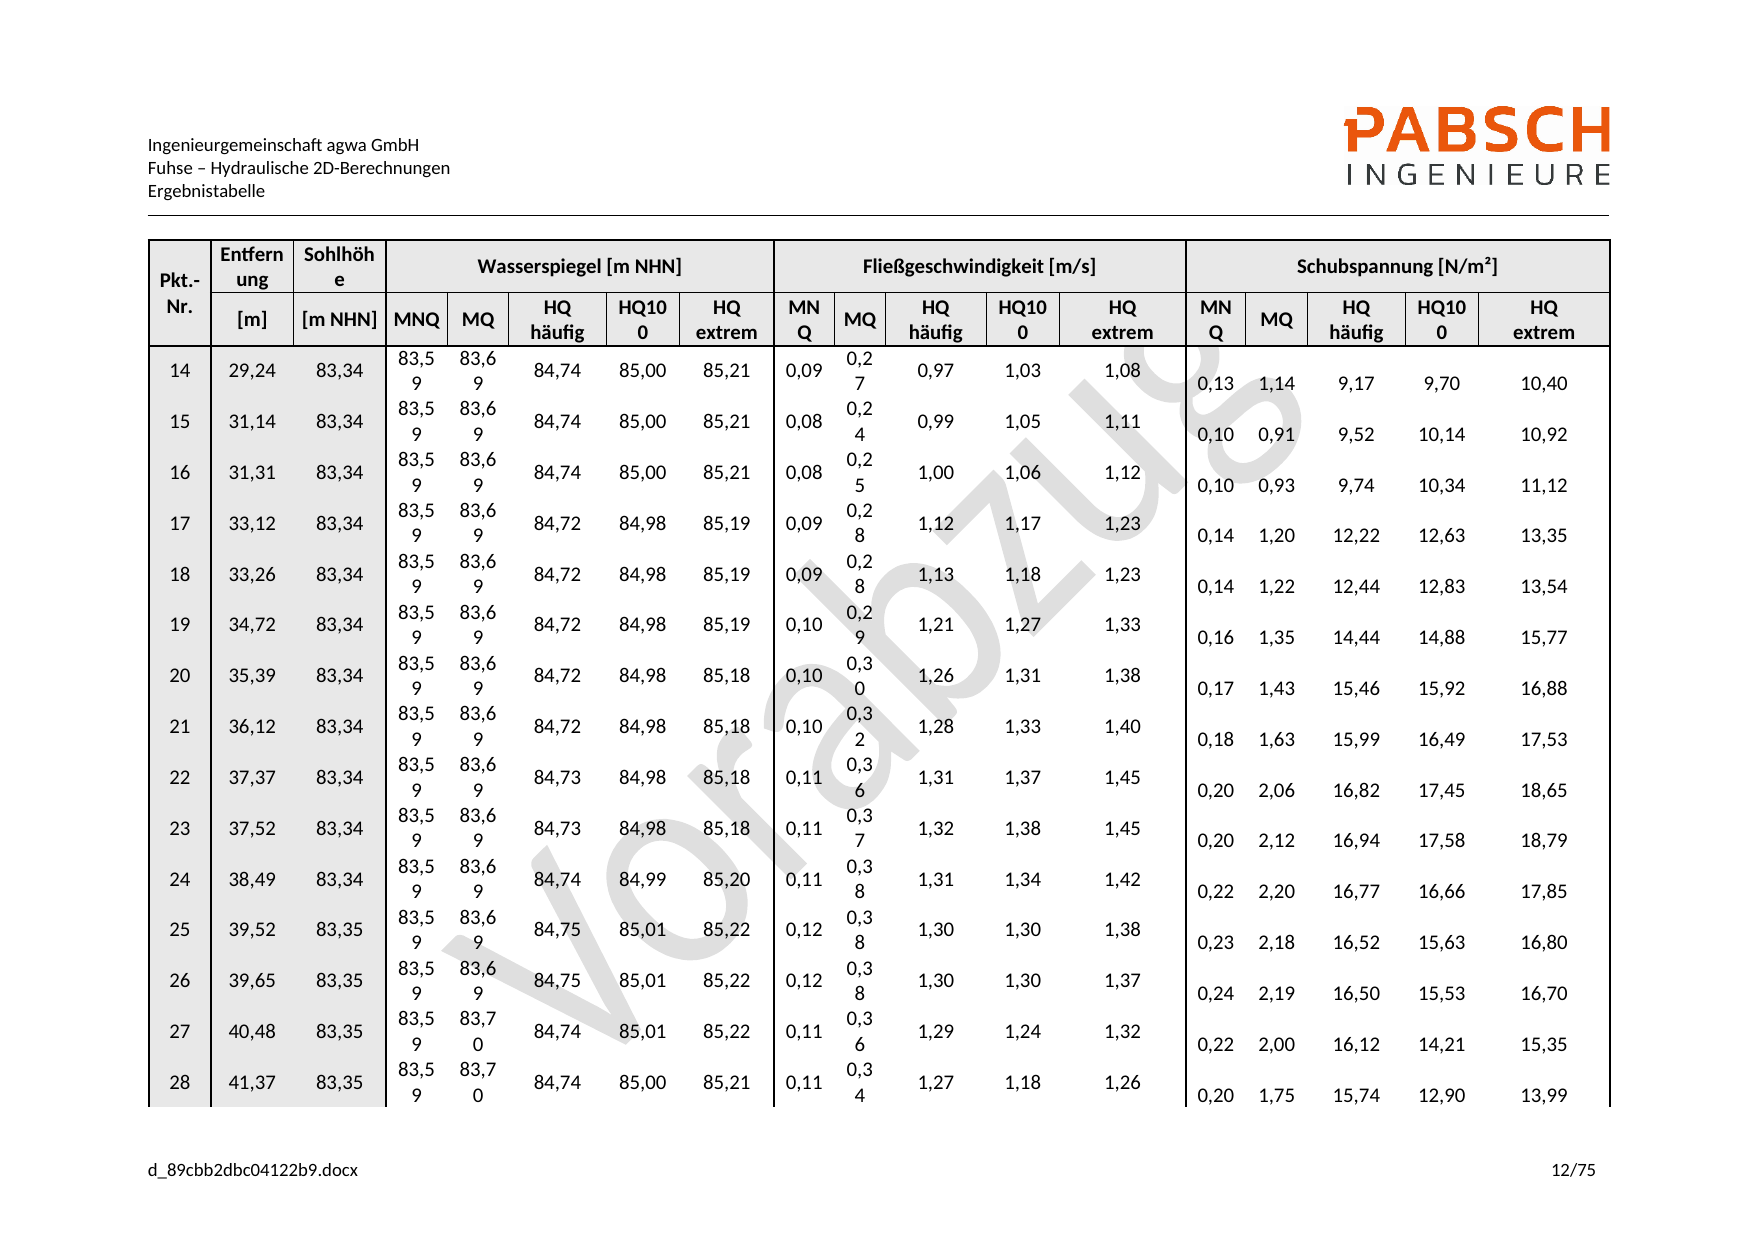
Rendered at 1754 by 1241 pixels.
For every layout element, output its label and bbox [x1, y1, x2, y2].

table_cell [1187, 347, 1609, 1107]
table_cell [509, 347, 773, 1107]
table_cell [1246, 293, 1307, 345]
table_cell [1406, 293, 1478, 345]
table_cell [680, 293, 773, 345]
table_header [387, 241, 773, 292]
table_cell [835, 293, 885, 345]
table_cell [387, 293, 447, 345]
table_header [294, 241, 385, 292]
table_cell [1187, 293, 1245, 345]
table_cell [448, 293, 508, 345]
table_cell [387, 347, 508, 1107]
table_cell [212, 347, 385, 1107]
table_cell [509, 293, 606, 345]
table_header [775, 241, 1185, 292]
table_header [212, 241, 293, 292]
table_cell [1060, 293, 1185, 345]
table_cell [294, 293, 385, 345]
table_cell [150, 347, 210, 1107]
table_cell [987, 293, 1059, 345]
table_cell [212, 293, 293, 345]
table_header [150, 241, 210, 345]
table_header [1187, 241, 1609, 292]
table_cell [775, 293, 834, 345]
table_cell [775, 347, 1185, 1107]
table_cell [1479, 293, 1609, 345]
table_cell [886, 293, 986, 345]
picture [1343, 106, 1610, 185]
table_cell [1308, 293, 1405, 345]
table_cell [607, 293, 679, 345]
